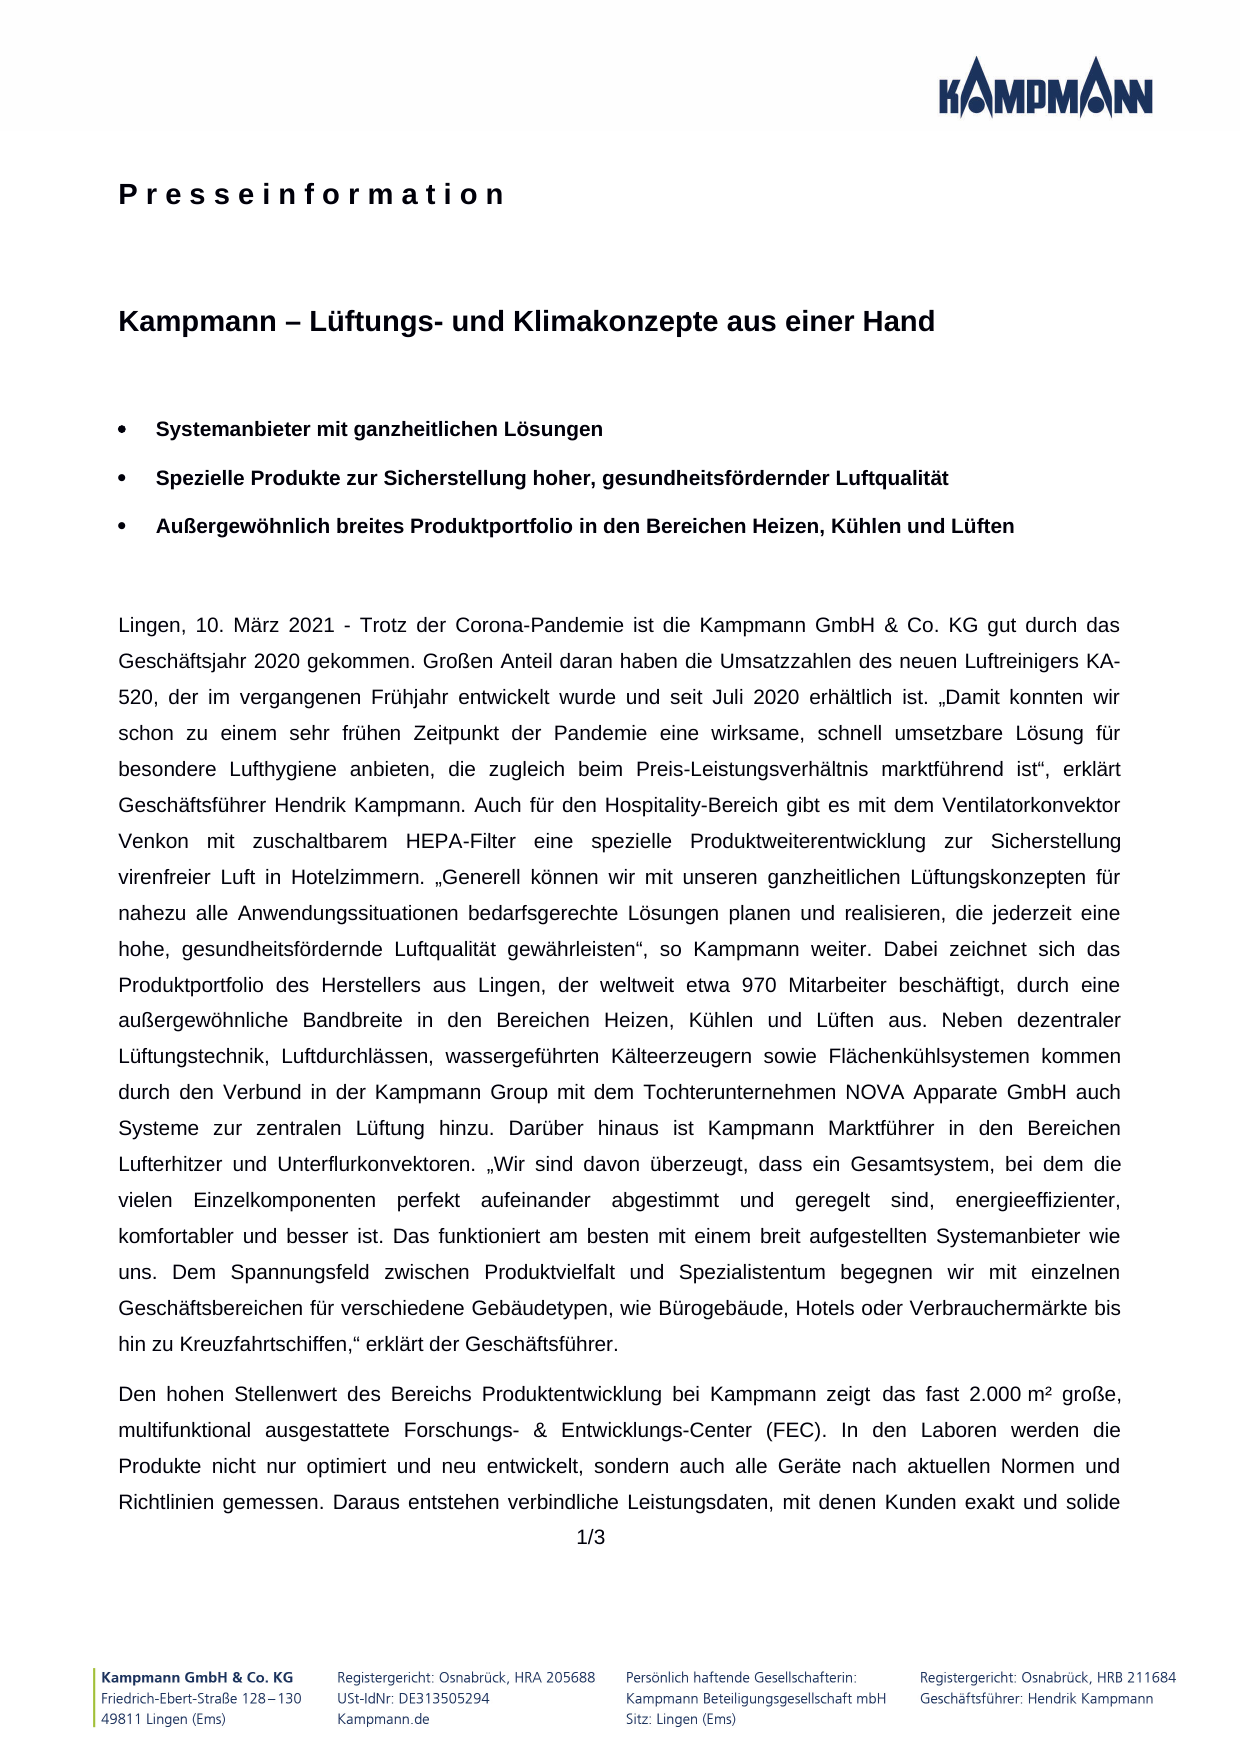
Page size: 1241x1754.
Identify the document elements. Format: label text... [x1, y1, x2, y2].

picture [1, 1611, 1241, 1754]
list Systemanbieter mit ganzheitlichen Lösungen [118, 417, 1122, 441]
text P r e s s e i n f o r m a t i o n [118, 177, 1122, 211]
text Lingen, 10. März 2021 - Trotz der Corona-Pandemie ist die Kampmann GmbH & Co. KG gut durch das Geschäftsjahr 2020 gekommen. Großen Anteil daran haben die Umsatzzahlen des neuen Luftreinigers KA-520, der im vergangenen Frühjahr entwickelt wurde und seit Juli 2020 erhältlich ist. „Damit konnten wir schon zu einem sehr frühen Zeitpunkt der Pandemie eine wirksame, schnell umsetzbare Lösung für besondere Lufthygiene anbieten, die zugleich beim Preis-Leistungsverhältnis marktführend ist“, erklärt Geschäftsführer Hendrik Kampmann. Auch für den Hospitality-Bereich gibt es mit dem Ventilatorkonvektor Venkon mit zuschaltbarem HEPA-Filter eine spezielle Produktweiterentwicklung zur Sicherstellung virenfreier Luft in Hotelzimmern. „Generell können wir mit unseren ganzheitlichen Lüftungskonzepten für nahezu alle Anwendungssituationen bedarfsgerechte Lösungen planen und realisieren, die jederzeit eine hohe, gesundheitsfördernde Luftqualität gewährleisten“, so Kampmann weiter. Dabei zeichnet sich das Produktportfolio des Herstellers aus Lingen, der weltweit etwa 970 Mitarbeiter beschäftigt, durch eine außergewöhnliche Bandbreite in den Bereichen Heizen, Kühlen und Lüften aus. Neben dezentraler Lüftungstechnik, Luftdurchlässen, wassergeführten Kälteerzeugern sowie Flächenkühlsystemen kommen durch den Verbund in der Kampmann Group mit dem Tochterunternehmen NOVA Apparate GmbH auch Systeme zur zentralen Lüftung hinzu. Darüber hinaus ist Kampmann Marktführer in den Bereichen Lufterhitzer und Unterflurkonvektoren. „Wir sind davon überzeugt, dass ein Gesamtsystem, bei dem die vielen Einzelkomponenten perfekt aufeinander abgestimmt und geregelt sind, energieeffizienter, komfortabler und besser ist. Das funktioniert am besten mit einem breit aufgestellten Systemanbieter wie uns. Dem Spannungsfeld zwischen Produktvielfalt und Spezialistentum begegnen wir mit einzelnen Geschäftsbereichen für verschiedene Gebäudetypen, wie Bürogebäude, Hotels oder Verbrauchermärkte bis hin zu Kreuzfahrtschiffen,“ erklärt der Geschäftsführer. [118, 613, 1122, 1356]
picture [0, 0, 1241, 131]
list Spezielle Produkte zur Sicherstellung hoher, gesundheitsfördernder Luftqualität [118, 465, 1122, 489]
list Außergewöhnlich breites Produktportfolio in den Bereichen Heizen, Kühlen und Lüften [118, 514, 1122, 538]
text Kampmann – Lüftungs- und Klimakonzepte aus einer Hand [118, 303, 1122, 337]
